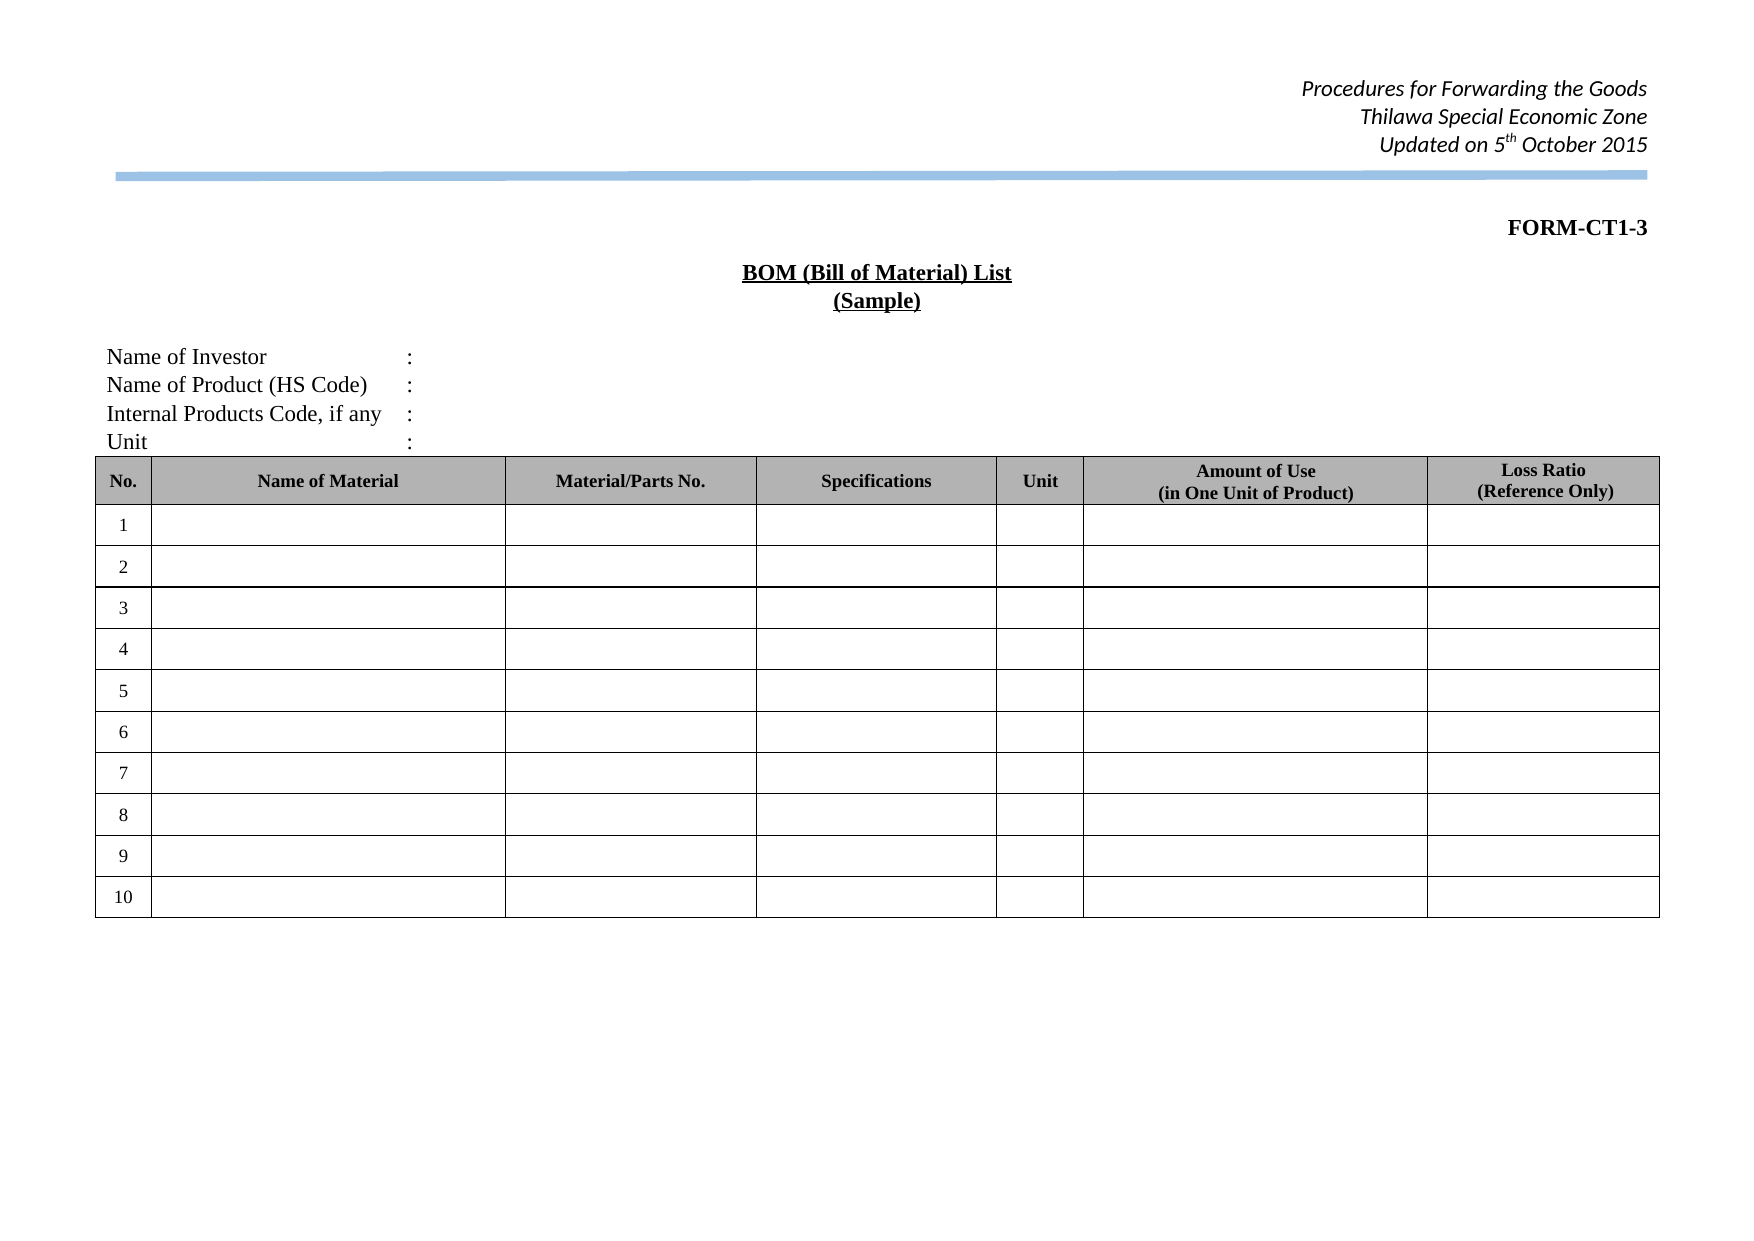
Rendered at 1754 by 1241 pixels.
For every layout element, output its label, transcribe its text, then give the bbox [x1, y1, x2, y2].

text Internal Products Code, if any : [106, 400, 1648, 426]
table_cell [757, 794, 996, 834]
table_cell [152, 753, 505, 793]
table_cell 10 [96, 877, 151, 917]
table_cell [757, 712, 996, 752]
table_cell [757, 836, 996, 876]
table_cell [506, 629, 756, 669]
table_header Loss Ratio (Reference Only) [1428, 457, 1659, 504]
table_cell [506, 877, 756, 917]
table_cell 4 [96, 629, 151, 669]
table_cell [506, 712, 756, 752]
table_header Specifications [757, 457, 996, 504]
table_cell [1084, 712, 1427, 752]
table_cell [1084, 505, 1427, 545]
table_cell [757, 629, 996, 669]
table_cell 6 [96, 712, 151, 752]
table_cell [506, 836, 756, 876]
table_cell [1428, 877, 1659, 917]
table_cell [152, 794, 505, 834]
table_cell 7 [96, 753, 151, 793]
table_cell [506, 546, 756, 586]
table_cell [506, 670, 756, 711]
table_cell [1084, 877, 1427, 917]
table_cell [1084, 753, 1427, 793]
table_cell [997, 588, 1083, 628]
table_cell [997, 753, 1083, 793]
table_cell 1 [96, 505, 151, 545]
text (Sample) [106, 287, 1648, 313]
table_cell [757, 877, 996, 917]
table_header Amount of Use (in One Unit of Product) [1084, 457, 1427, 504]
table_header Name of Material [152, 457, 505, 504]
table_cell [997, 629, 1083, 669]
table_header Material/Parts No. [506, 457, 756, 504]
table_cell [152, 712, 505, 752]
table_cell [506, 794, 756, 834]
table_cell [757, 505, 996, 545]
table_cell [1428, 546, 1659, 586]
table_cell [997, 505, 1083, 545]
table_cell [152, 877, 505, 917]
table_cell [997, 794, 1083, 834]
table_cell [757, 670, 996, 711]
table_cell [1084, 794, 1427, 834]
table_cell [1084, 546, 1427, 586]
table_cell 3 [96, 588, 151, 628]
table_cell [1428, 753, 1659, 793]
table_header No. [96, 457, 151, 504]
table_cell [1428, 670, 1659, 711]
text FORM-CT1-3 [106, 214, 1648, 240]
table_cell [997, 877, 1083, 917]
table_cell [997, 670, 1083, 711]
table_cell [997, 546, 1083, 586]
table_header Unit [997, 457, 1083, 504]
table_cell [506, 588, 756, 628]
table_cell [757, 546, 996, 586]
table_cell [757, 588, 996, 628]
table_cell [152, 588, 505, 628]
table_cell [1084, 836, 1427, 876]
text Name of Product (HS Code) : [106, 371, 1648, 398]
table_cell 8 [96, 794, 151, 834]
table_cell [1084, 670, 1427, 711]
table_cell 2 [96, 546, 151, 586]
table_cell [152, 670, 505, 711]
table_cell [152, 836, 505, 876]
table_cell [152, 629, 505, 669]
table_cell [1428, 836, 1659, 876]
table_cell [152, 546, 505, 586]
text BOM (Bill of Material) List [106, 258, 1648, 285]
text Name of Investor : [106, 343, 1648, 369]
table_cell [152, 505, 505, 545]
table_cell [997, 712, 1083, 752]
table_cell [1428, 505, 1659, 545]
table_cell 9 [96, 836, 151, 876]
table_cell [1428, 794, 1659, 834]
table_cell [997, 836, 1083, 876]
table_cell [1084, 588, 1427, 628]
table_cell [1428, 712, 1659, 752]
text Unit : [106, 428, 1648, 454]
table_cell 5 [96, 670, 151, 711]
table_cell [1428, 588, 1659, 628]
table_cell [506, 753, 756, 793]
table_cell [1084, 629, 1427, 669]
table_cell [757, 753, 996, 793]
table_cell [506, 505, 756, 545]
table_cell [1428, 629, 1659, 669]
